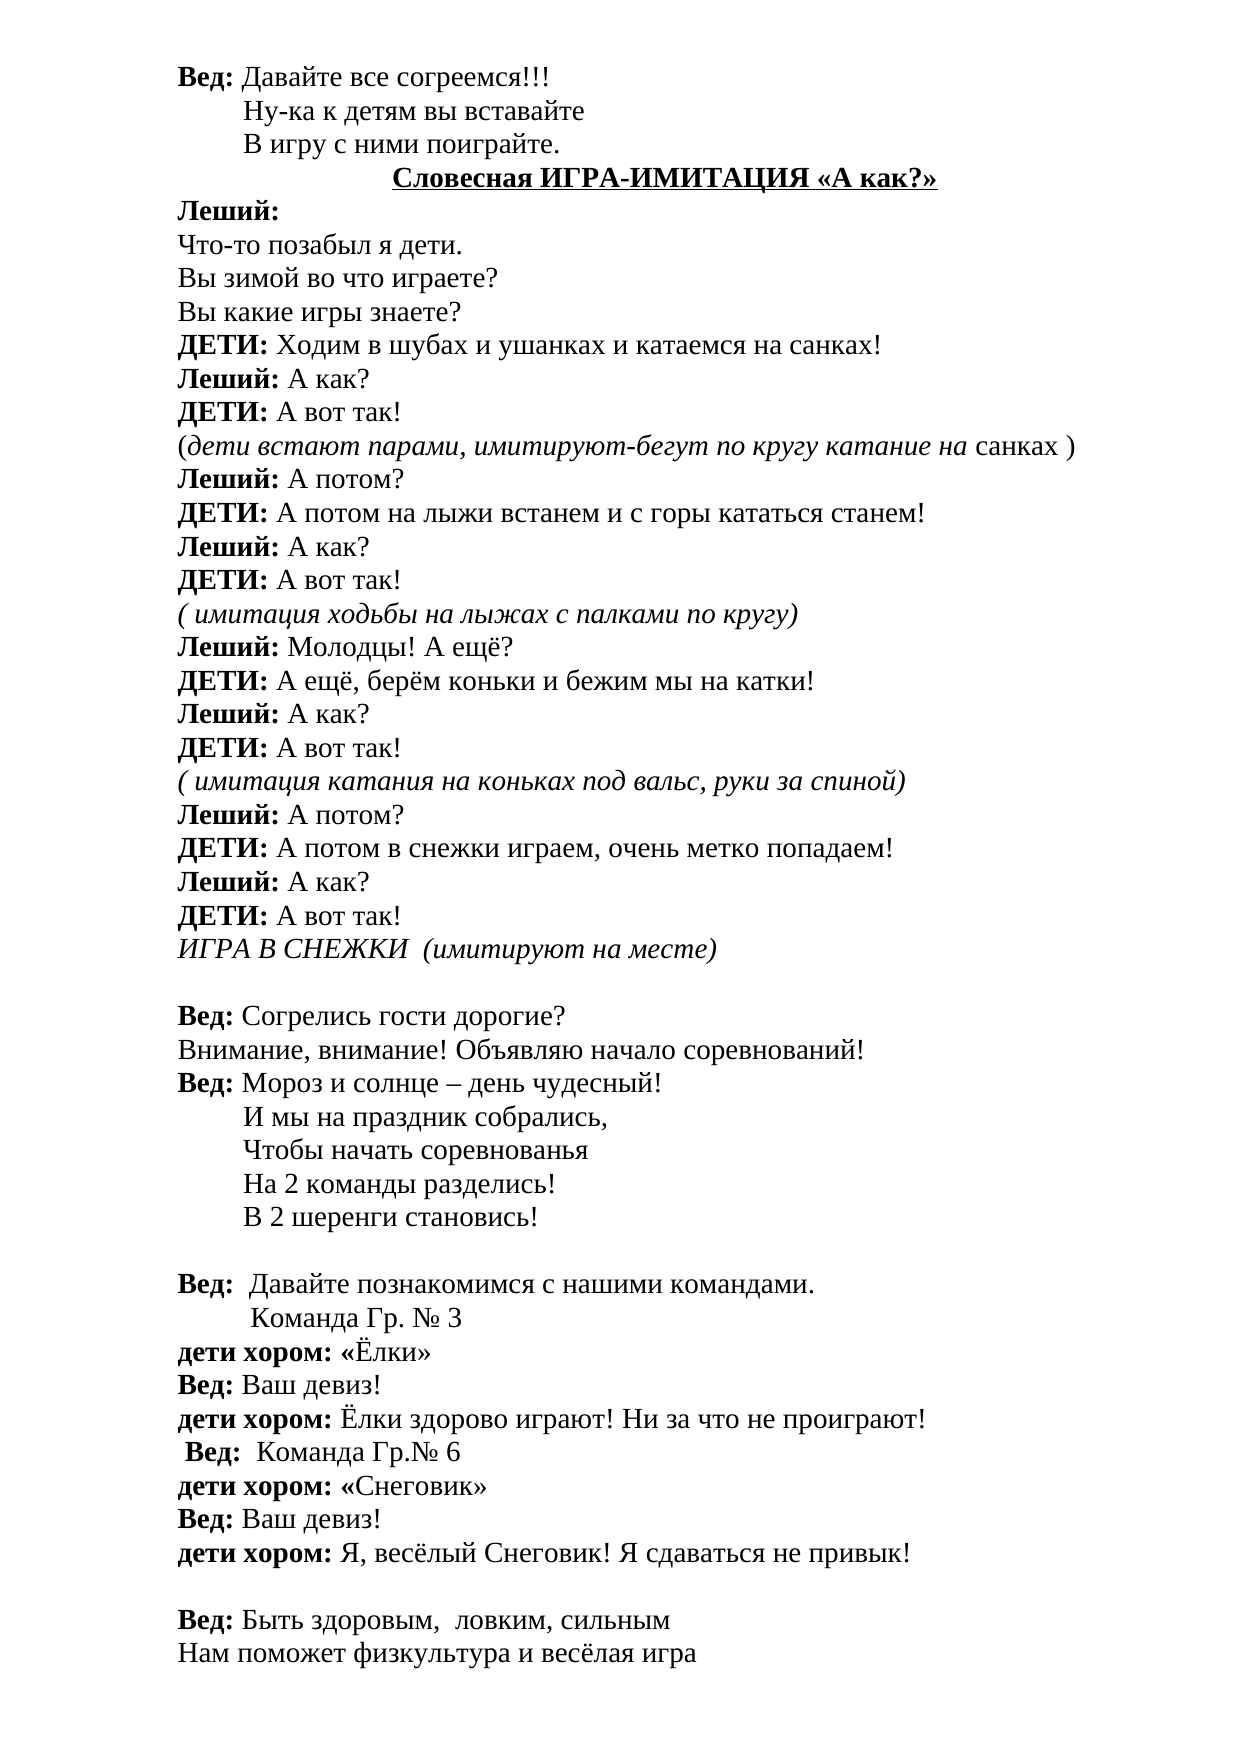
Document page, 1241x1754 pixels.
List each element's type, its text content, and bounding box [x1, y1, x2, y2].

text На 2 команды разделись! [177, 1166, 1152, 1199]
text Что-то позабыл я дети. Вы зимой во что играете? [177, 227, 1152, 294]
text ( имитация катания на коньках под вальс, руки за спиной) [177, 763, 1152, 797]
text Леший: А потом? [177, 797, 1152, 831]
text Вед: Мороз и солнце – день чудесный! [177, 1065, 1152, 1099]
text Леший: А как? [177, 864, 1152, 898]
text ДЕТИ: А вот так! [177, 394, 1152, 428]
text ИГРА В СНЕЖКИ (имитируют на месте) [177, 931, 1152, 965]
text Чтобы начать соревнованья [177, 1132, 1152, 1166]
text И мы на праздник собрались, [177, 1099, 1152, 1132]
text ДЕТИ: А вот так! [177, 730, 1152, 763]
text Леший: Молодцы! А ещё? [177, 629, 1152, 663]
text (дети встают парами, имитируют-бегут по кругу катание на санках ) [177, 428, 1152, 462]
text Вы какие игры знаете? [177, 294, 1152, 327]
text ( имитация ходьбы на лыжах с палками по кругу) [177, 596, 1152, 629]
text Леший: А как? [177, 696, 1152, 730]
text Леший: А потом? [177, 462, 1152, 495]
text ДЕТИ: А ещё, берём коньки и бежим мы на катки! [177, 663, 1152, 696]
text Словесная ИГРА-ИМИТАЦИЯ «А как?» [177, 160, 1152, 193]
text Вед: Давайте все согреемся!!! [177, 59, 627, 93]
text ДЕТИ: А вот так! [177, 562, 1152, 596]
text дети хором: Ёлки здорово играют! Ни за что не проиграют! [177, 1401, 1152, 1434]
text Вед: Ваш девиз! [177, 1501, 1152, 1535]
text Леший: А как? [177, 361, 1152, 394]
text Вед: Ваш девиз! [177, 1367, 1152, 1401]
text дети хором: «Ёлки» [177, 1334, 1152, 1367]
text ДЕТИ: Ходим в шубах и ушанках и катаемся на санках! [177, 327, 1152, 361]
text дети хором: Я, весёлый Снеговик! Я сдаваться не привык! [177, 1535, 1152, 1568]
text Вед: Согрелись гости дорогие? [177, 998, 1152, 1032]
text Леший: А как? [177, 529, 1152, 562]
text Леший: [177, 193, 1152, 227]
text Внимание, внимание! Объявляю начало соревнований! [177, 1032, 1152, 1065]
text Вед: Быть здоровым, ловким, сильным [177, 1602, 1152, 1636]
text Ну-ка к детям вы вставайте [177, 93, 627, 126]
text В 2 шеренги становись! [177, 1199, 1152, 1233]
text дети хором: «Снеговик» [177, 1468, 1152, 1501]
text Команда Гр. № 3 [177, 1300, 1152, 1334]
text ДЕТИ: А потом в снежки играем, очень метко попадаем! [177, 831, 1152, 864]
text ДЕТИ: А вот так! [177, 898, 1152, 931]
text Нам поможет физкультура и весёлая игра [177, 1636, 1152, 1669]
text В игру с ними поиграйте. [177, 126, 627, 160]
text Вед: Команда Гр.№ 6 [177, 1434, 1152, 1468]
text ДЕТИ: А потом на лыжи встанем и с горы кататься станем! [177, 495, 1152, 529]
text Вед: Давайте познакомимся с нашими командами. [177, 1267, 1152, 1300]
